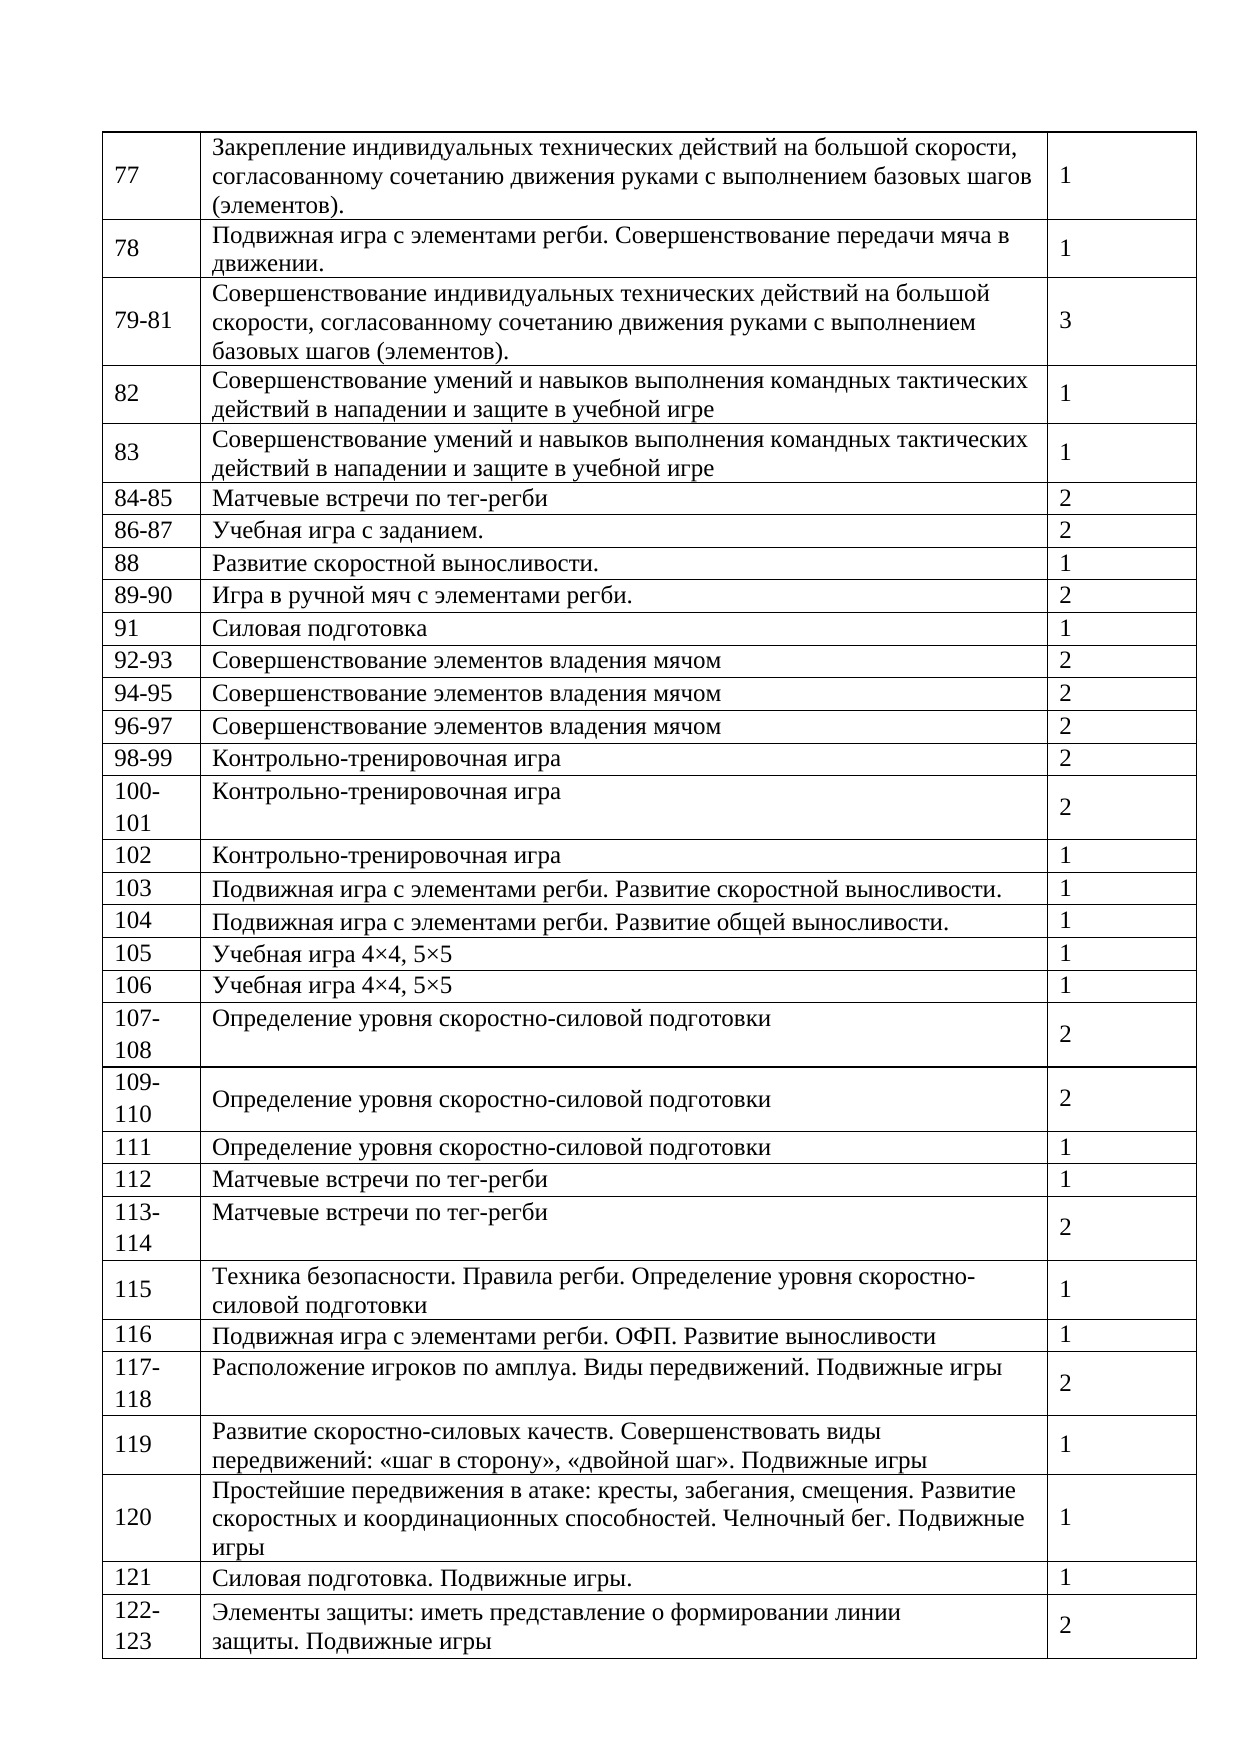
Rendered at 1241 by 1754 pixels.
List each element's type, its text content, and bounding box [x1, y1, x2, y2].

table_cell 2 [1048, 1352, 1196, 1415]
table_cell 116 [103, 1320, 200, 1351]
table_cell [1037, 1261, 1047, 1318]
table_cell 91 [103, 613, 200, 644]
table_cell 2 [1048, 1197, 1196, 1260]
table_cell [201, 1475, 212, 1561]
table_cell 119 [103, 1416, 200, 1474]
table_cell 83 [103, 424, 200, 482]
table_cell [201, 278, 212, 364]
table_cell 1 [1048, 1261, 1196, 1318]
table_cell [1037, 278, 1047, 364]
table_cell 115 [103, 1261, 200, 1318]
table_cell 92-93 [103, 646, 200, 677]
table_cell 1 [1048, 133, 1196, 219]
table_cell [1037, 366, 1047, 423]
table_cell 105 [103, 938, 200, 969]
table_cell 1 [1048, 1132, 1196, 1163]
table_cell Определение уровня скоростно-силовой подготовки [201, 1003, 1047, 1066]
table_cell 104 [103, 905, 200, 937]
table_cell Контрольно-тренировочная игра [201, 744, 1047, 775]
table_cell Силовая подготовка. Подвижные игры. [201, 1562, 1047, 1594]
table_cell 106 [103, 971, 200, 1002]
table_cell 103 [103, 873, 200, 904]
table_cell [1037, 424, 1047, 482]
table_cell Матчевые встречи по тег-регби [201, 483, 1047, 514]
table_cell Расположение игроков по амплуа. Виды передвижений. Подвижные игры [201, 1352, 1047, 1415]
table_cell 122-123 [103, 1595, 200, 1658]
table_cell 89-90 [103, 580, 200, 612]
table_cell 100-101 [103, 776, 200, 839]
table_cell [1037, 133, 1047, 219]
table_cell 2 [1048, 678, 1196, 710]
table_cell 2 [1048, 776, 1196, 839]
table_cell 78 [103, 220, 200, 277]
table_cell 117-118 [103, 1352, 200, 1415]
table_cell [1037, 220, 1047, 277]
table_cell 1 [1048, 1416, 1196, 1474]
table_cell 96-97 [103, 711, 200, 742]
table_cell 1 [1048, 548, 1196, 579]
table_cell Силовая подготовка [201, 613, 1047, 644]
table_cell 2 [1048, 515, 1196, 547]
table_cell 2 [1048, 1595, 1196, 1658]
table_cell 2 [1048, 1003, 1196, 1066]
table_cell 79-81 [103, 278, 200, 364]
table_cell 2 [1048, 1068, 1196, 1131]
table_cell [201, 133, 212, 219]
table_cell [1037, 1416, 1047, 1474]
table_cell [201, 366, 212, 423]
table_cell 2 [1048, 483, 1196, 514]
table_cell Контрольно-тренировочная игра [201, 776, 1047, 839]
table_cell Матчевые встречи по тег-регби [201, 1197, 1047, 1260]
table_cell 1 [1048, 1164, 1196, 1196]
table_cell Подвижная игра с элементами регби. Развитие общей выносливости. [201, 905, 1047, 937]
table_cell 1 [1048, 220, 1196, 277]
table_cell 120 [103, 1475, 200, 1561]
table_cell Матчевые встречи по тег-регби [201, 1164, 1047, 1196]
table_cell Игра в ручной мяч с элементами регби. [201, 580, 1047, 612]
table_cell 1 [1048, 1475, 1196, 1561]
table_cell 107-108 [103, 1003, 200, 1066]
table_cell Подвижная игра с элементами регби. Развитие скоростной выносливости. [201, 873, 1047, 904]
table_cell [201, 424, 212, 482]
table_cell 113-114 [103, 1197, 200, 1260]
table_cell Подвижная игра с элементами регби. ОФП. Развитие выносливости [201, 1320, 1047, 1351]
table_cell Совершенствование элементов владения мячом [201, 711, 1047, 742]
table_cell Элементы защиты: иметь представление о формировании линии защиты. Подвижные игры [201, 1595, 1047, 1658]
table_cell Определение уровня скоростно-силовой подготовки [201, 1068, 1047, 1131]
table_cell Учебная игра 4×4, 5×5 [201, 971, 1047, 1002]
table_cell Учебная игра 4×4, 5×5 [201, 938, 1047, 969]
table_cell 94-95 [103, 678, 200, 710]
table_cell 1 [1048, 1320, 1196, 1351]
table_cell 102 [103, 840, 200, 872]
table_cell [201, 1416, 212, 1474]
table_cell 2 [1048, 580, 1196, 612]
table_cell 121 [103, 1562, 200, 1594]
table_cell 112 [103, 1164, 200, 1196]
table_cell 77 [103, 133, 200, 219]
table_cell Определение уровня скоростно-силовой подготовки [201, 1132, 1047, 1163]
table_cell 1 [1048, 613, 1196, 644]
table_cell 109-110 [103, 1068, 200, 1131]
table_cell 2 [1048, 646, 1196, 677]
table_cell 98-99 [103, 744, 200, 775]
table_cell 86-87 [103, 515, 200, 547]
table_cell Учебная игра с заданием. [201, 515, 1047, 547]
table_cell 1 [1048, 424, 1196, 482]
table_cell 1 [1048, 873, 1196, 904]
table_cell 3 [1048, 278, 1196, 364]
table_cell 1 [1048, 971, 1196, 1002]
table_cell 88 [103, 548, 200, 579]
table_cell 1 [1048, 905, 1196, 937]
table_cell 1 [1048, 1562, 1196, 1594]
table_cell 2 [1048, 711, 1196, 742]
table_cell 111 [103, 1132, 200, 1163]
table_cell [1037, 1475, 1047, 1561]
table_cell 82 [103, 366, 200, 423]
table_cell 1 [1048, 366, 1196, 423]
table_cell 2 [1048, 744, 1196, 775]
table_cell Развитие скоростной выносливости. [201, 548, 1047, 579]
table_cell 1 [1048, 938, 1196, 969]
table_cell Совершенствование элементов владения мячом [201, 678, 1047, 710]
table_cell Совершенствование элементов владения мячом [201, 646, 1047, 677]
table_cell 1 [1048, 840, 1196, 872]
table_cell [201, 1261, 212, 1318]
table_cell 84-85 [103, 483, 200, 514]
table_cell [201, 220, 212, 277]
table_cell Контрольно-тренировочная игра [201, 840, 1047, 872]
